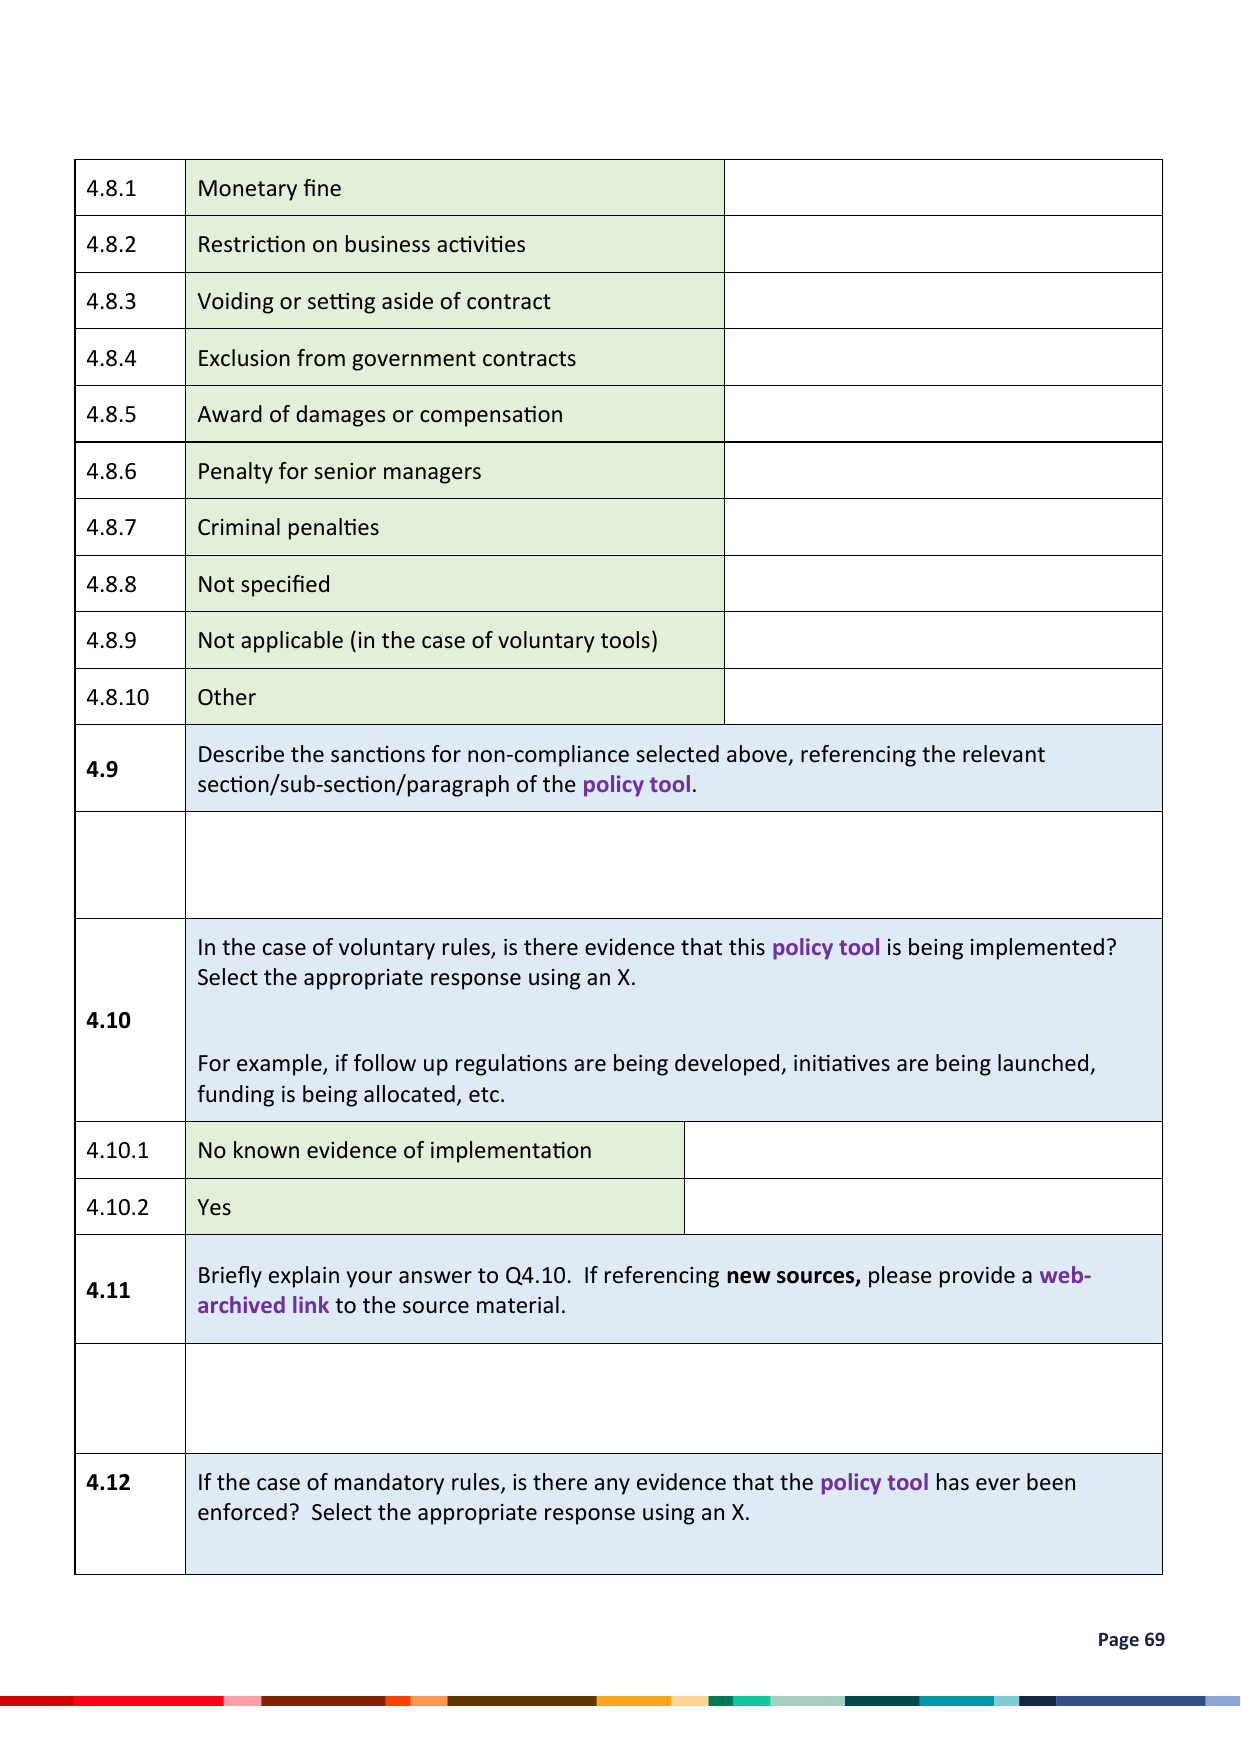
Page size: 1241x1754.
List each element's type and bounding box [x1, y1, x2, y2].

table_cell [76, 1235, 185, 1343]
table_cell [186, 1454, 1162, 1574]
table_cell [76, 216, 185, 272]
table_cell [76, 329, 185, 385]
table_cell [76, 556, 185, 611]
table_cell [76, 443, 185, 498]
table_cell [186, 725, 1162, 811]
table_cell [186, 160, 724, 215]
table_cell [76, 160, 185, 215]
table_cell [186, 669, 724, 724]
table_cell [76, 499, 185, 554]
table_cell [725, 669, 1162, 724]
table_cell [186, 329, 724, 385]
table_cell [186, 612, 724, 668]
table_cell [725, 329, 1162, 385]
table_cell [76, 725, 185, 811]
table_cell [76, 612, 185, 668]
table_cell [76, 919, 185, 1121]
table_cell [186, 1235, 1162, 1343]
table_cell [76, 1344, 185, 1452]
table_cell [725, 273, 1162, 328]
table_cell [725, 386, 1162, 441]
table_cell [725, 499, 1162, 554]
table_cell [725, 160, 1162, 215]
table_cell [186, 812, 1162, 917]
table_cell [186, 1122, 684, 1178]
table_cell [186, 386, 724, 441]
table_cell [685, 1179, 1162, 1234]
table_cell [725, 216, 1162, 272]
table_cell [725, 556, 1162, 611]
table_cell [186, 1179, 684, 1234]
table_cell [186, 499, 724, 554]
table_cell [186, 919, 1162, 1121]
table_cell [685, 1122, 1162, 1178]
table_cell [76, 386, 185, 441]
picture [0, 1696, 1241, 1706]
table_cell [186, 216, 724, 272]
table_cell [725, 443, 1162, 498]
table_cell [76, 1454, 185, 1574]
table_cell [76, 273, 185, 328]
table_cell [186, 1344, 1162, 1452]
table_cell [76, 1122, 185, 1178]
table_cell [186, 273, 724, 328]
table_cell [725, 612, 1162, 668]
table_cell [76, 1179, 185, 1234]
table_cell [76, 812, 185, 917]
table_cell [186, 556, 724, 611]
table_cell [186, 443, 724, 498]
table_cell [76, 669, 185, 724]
